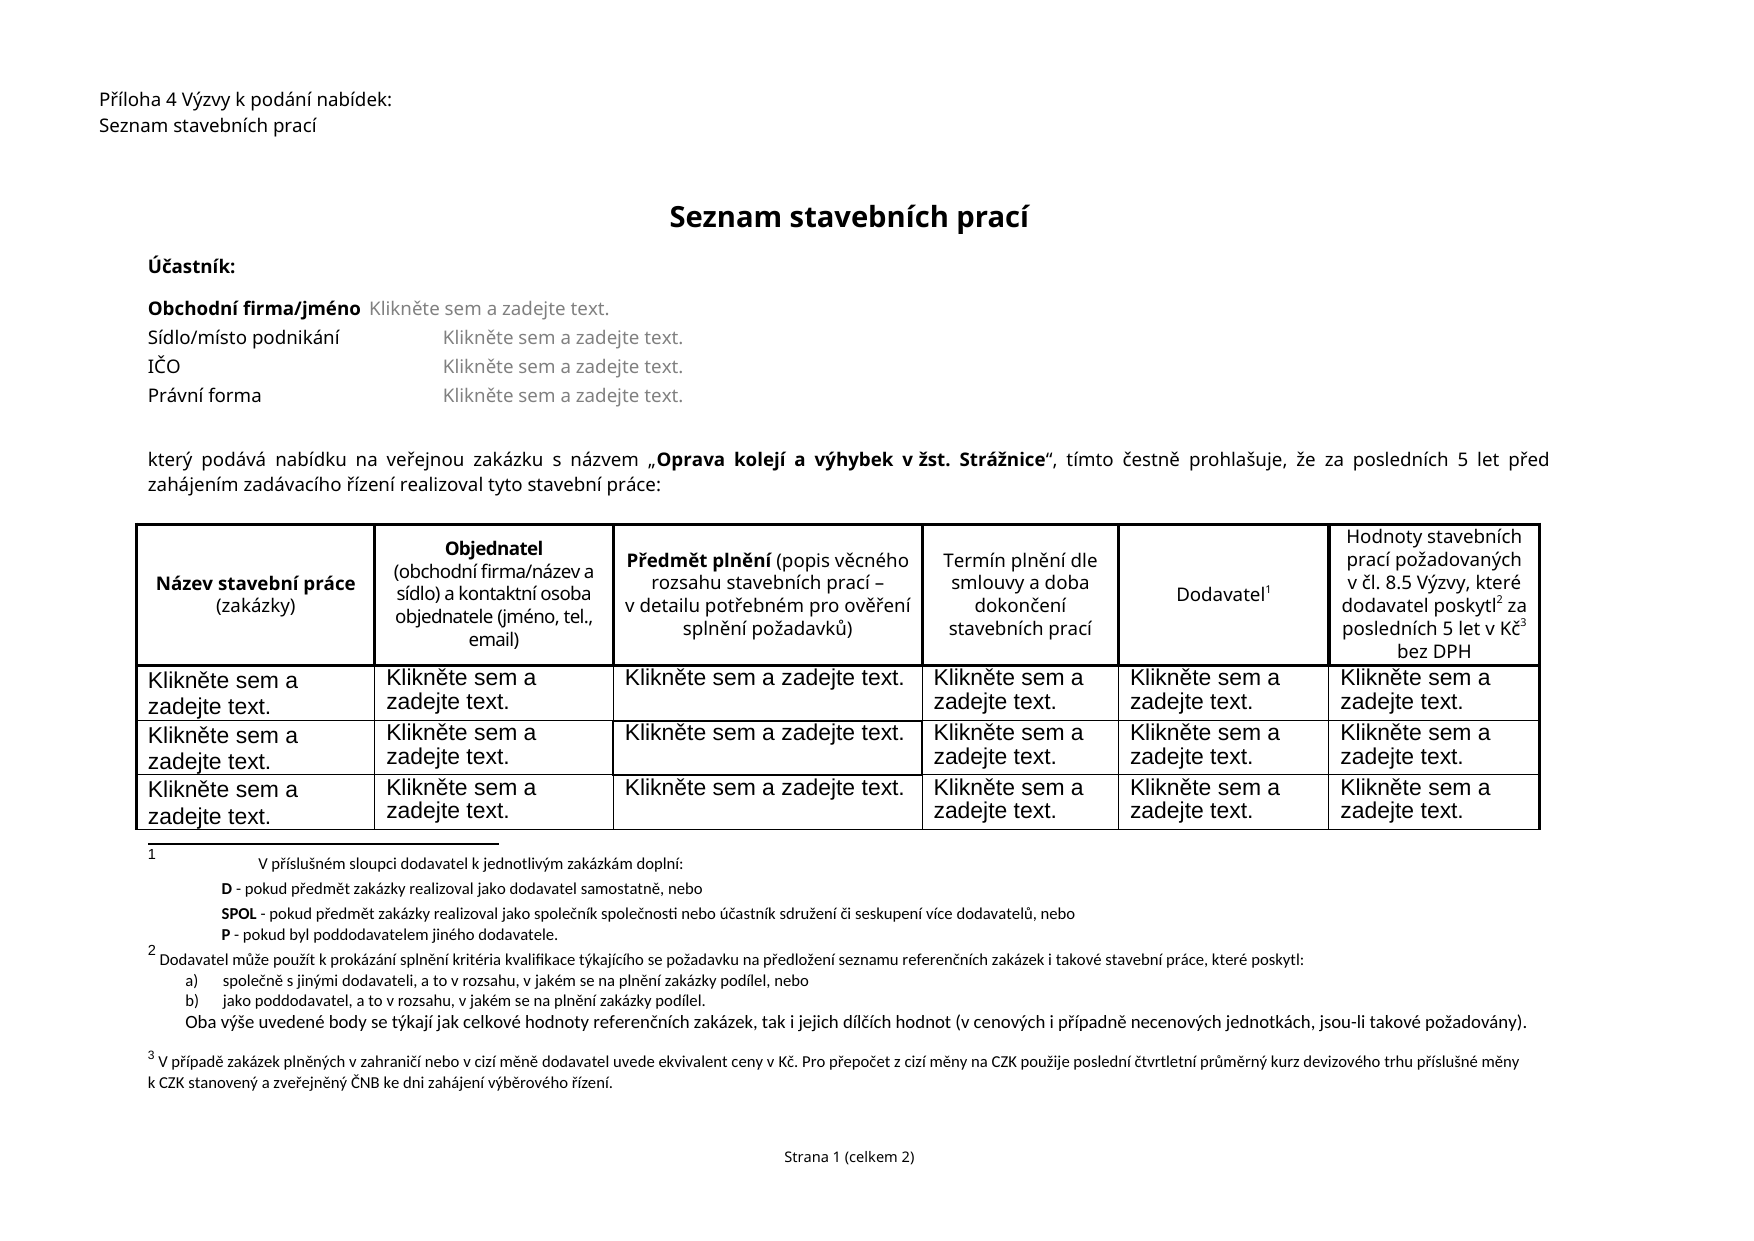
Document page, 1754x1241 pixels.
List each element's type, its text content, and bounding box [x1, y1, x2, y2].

table_header Termín plnění dle smlouvy a doba dokončení stavebních prací [924, 526, 1117, 664]
text Obchodní firma/jméno [148, 292, 1551, 321]
table_header Název stavební práce (zakázky) [138, 526, 373, 664]
text Účastník: [148, 249, 1551, 279]
table_header Hodnoty stavebních prací požadovaných v čl. 8.5 Výzvy, které dodavatel poskytl za posledních 5 let v Kč bez DPH [1331, 526, 1538, 664]
text Právní forma [148, 379, 1551, 408]
table_header Dodavatel [1120, 526, 1327, 664]
table_header Předmět plnění (popis věcného rozsahu stavebních prací – v detailu potřebném pro ověření splnění požadavků) [615, 526, 921, 664]
table_header Objednatel (obchodní firma/název a sídlo) a kontaktní osoba objednatele (jméno, tel., email) [376, 526, 612, 664]
text Sídlo/místo podnikání [148, 321, 1551, 350]
text IČO [148, 350, 1551, 379]
text který podává nabídku na veřejnou zakázku s názvem „Oprava kolejí a výhybek v žst. Strážnice“, tímto čestně prohlašuje, že za posledních 5 let před zahájením zadávacího řízení realizoval tyto stavební práce: [148, 446, 1551, 497]
title Seznam stavebních prací [148, 196, 1551, 236]
